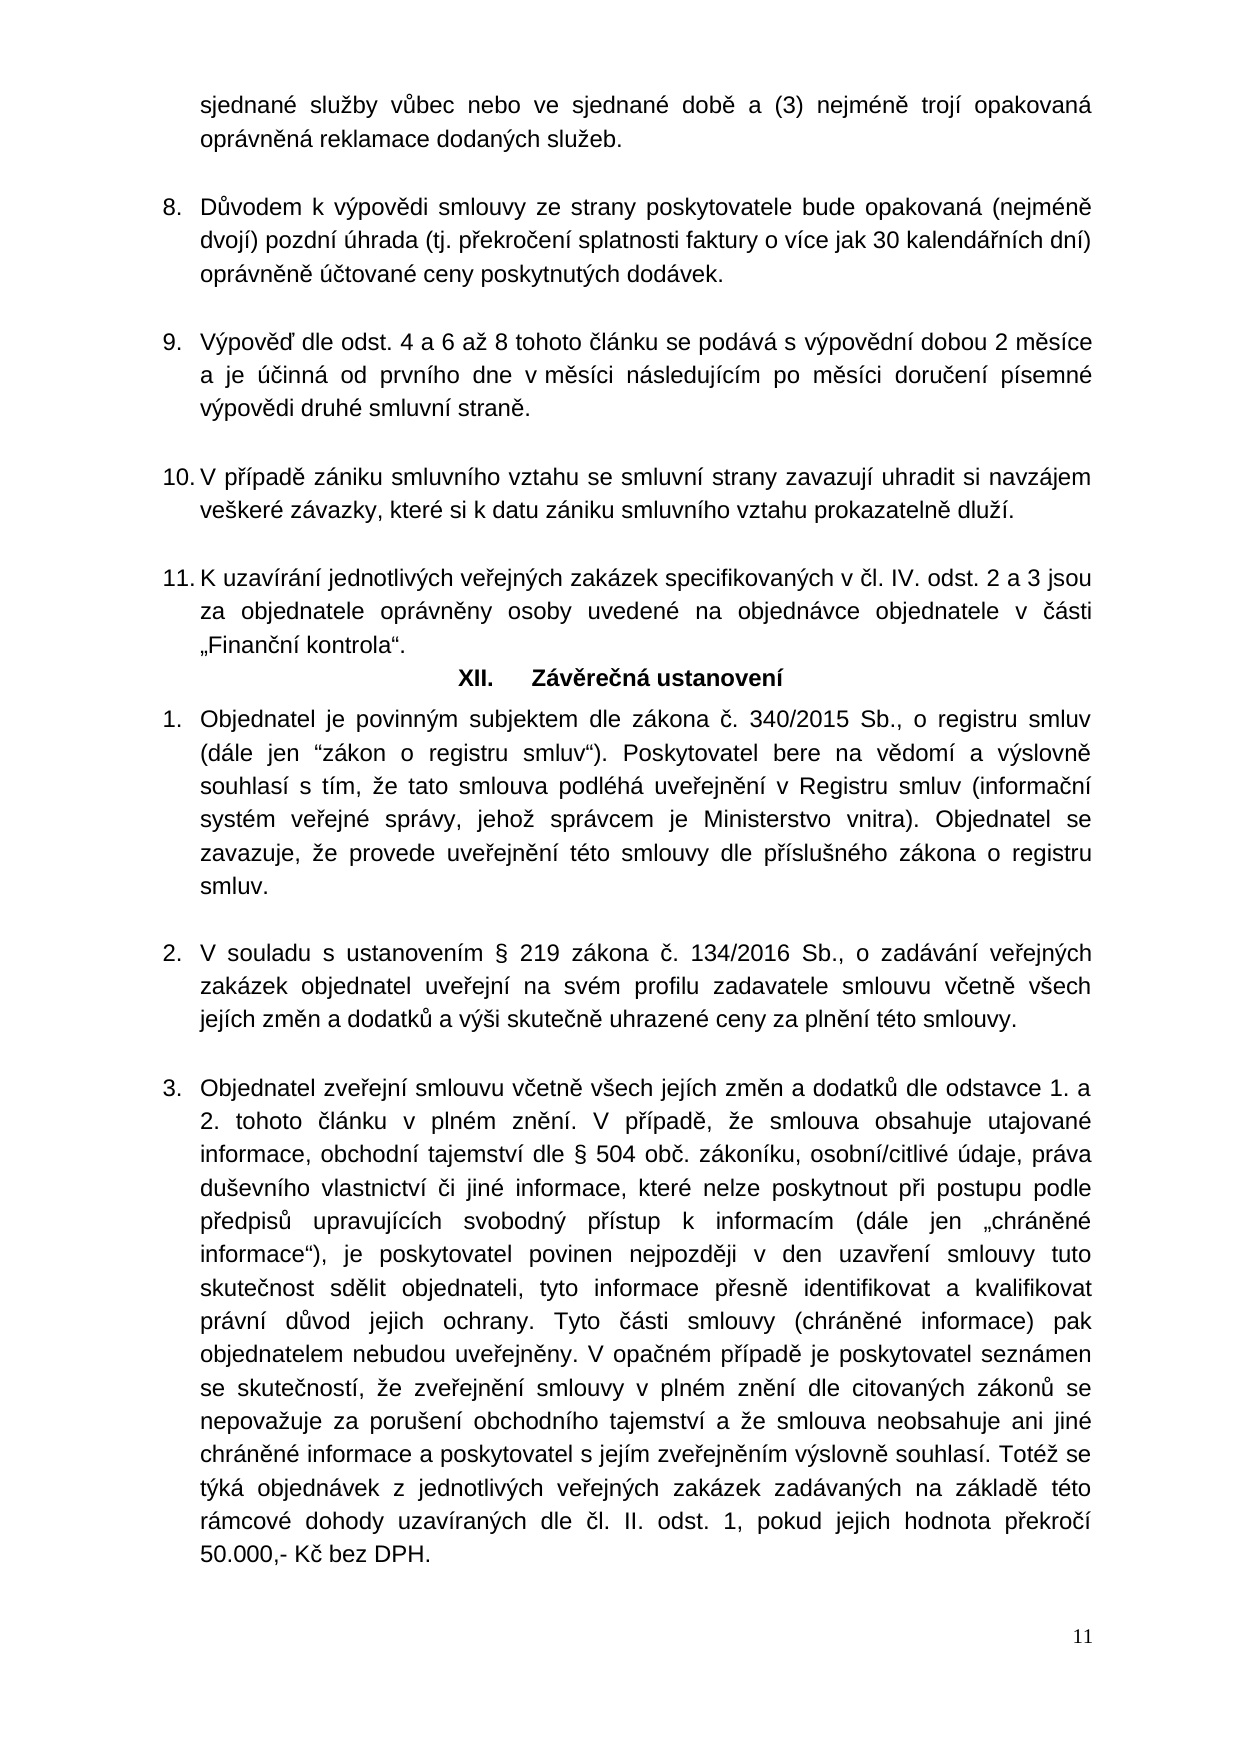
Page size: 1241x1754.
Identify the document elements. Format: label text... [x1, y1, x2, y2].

list V případě zániku smluvního vztahu se smluvní strany zavazují uhradit si navzájem veškeré závazky, které si k datu zániku smluvního vztahu prokazatelně dluží. [162, 462, 1093, 523]
list Závěrečná ustanovení [184, 664, 1093, 692]
list Objednatel zveřejní smlouvu včetně všech jejích změn a dodatků dle odstavce 1. a 2. tohoto článku v plném znění. V případě, že smlouva obsahuje utajované informace, obchodní tajemství dle § 504 obč. zákoníku, osobní/citlivé údaje, práva duševního vlastnictví či jiné informace, které nelze poskytnout při postupu podle předpisů upravujících svobodný přístup k informacím (dále jen „chráněné informace“), je poskytovatel povinen nejpozději v den uzavření smlouvy tuto skutečnost sdělit objednateli, tyto informace přesně identifikovat a kvalifikovat právní důvod jejich ochrany. Tyto části smlouvy (chráněné informace) pak objednatelem nebudou uveřejněny. V opačném případě je poskytovatel seznámen se skutečností, že zveřejnění smlouvy v plném znění dle citovaných zákonů se nepovažuje za porušení obchodního tajemství a že smlouva neobsahuje ani jiné chráněné informace a poskytovatel s jejím zveřejněním výslovně souhlasí. Totéž se týká objednávek z jednotlivých veřejných zakázek zadávaných na základě této rámcové dohody uzavíraných dle čl. II. odst. 1, pokud jejich hodnota překročí 50.000,- Kč bez DPH. [162, 1073, 1093, 1568]
list K uzavírání jednotlivých veřejných zakázek specifikovaných v čl. IV. odst. 2 a 3 jsou za objednatele oprávněny osoby uvedené na objednávce objednatele v části „Finanční kontrola“. [162, 564, 1093, 658]
list V souladu s ustanovením § 219 zákona č. 134/2016 Sb., o zadávání veřejných zakázek objednatel uveřejní na svém profilu zadavatele smlouvu včetně všech jejích změn a dodatků a výši skutečně uhrazené ceny za plnění této smlouvy. [162, 939, 1093, 1033]
list Objednatel je povinným subjektem dle zákona č. 340/2015 Sb., o registru smluv (dále jen “zákon o registru smluv“). Poskytovatel bere na vědomí a výslovně souhlasí s tím, že tato smlouva podléhá uveřejnění v Registru smluv (informační systém veřejné správy, jehož správcem je Ministerstvo vnitra). Objednatel se zavazuje, že provede uveřejnění této smlouvy dle příslušného zákona o registru smluv. [162, 705, 1093, 899]
list Důvodem k výpovědi smlouvy ze strany poskytovatele bude opakovaná (nejméně dvojí) pozdní úhrada (tj. překročení splatnosti faktury o více jak 30 kalendářních dní) oprávněně účtované ceny poskytnutých dodávek. [162, 193, 1093, 287]
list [162, 91, 1093, 152]
list Výpověď dle odst. 4 a 6 až 8 tohoto článku se podává s výpovědní dobou 2 měsíce a je účinná od prvního dne v měsíci následujícím po měsíci doručení písemné výpovědi druhé smluvní straně. [162, 328, 1093, 422]
